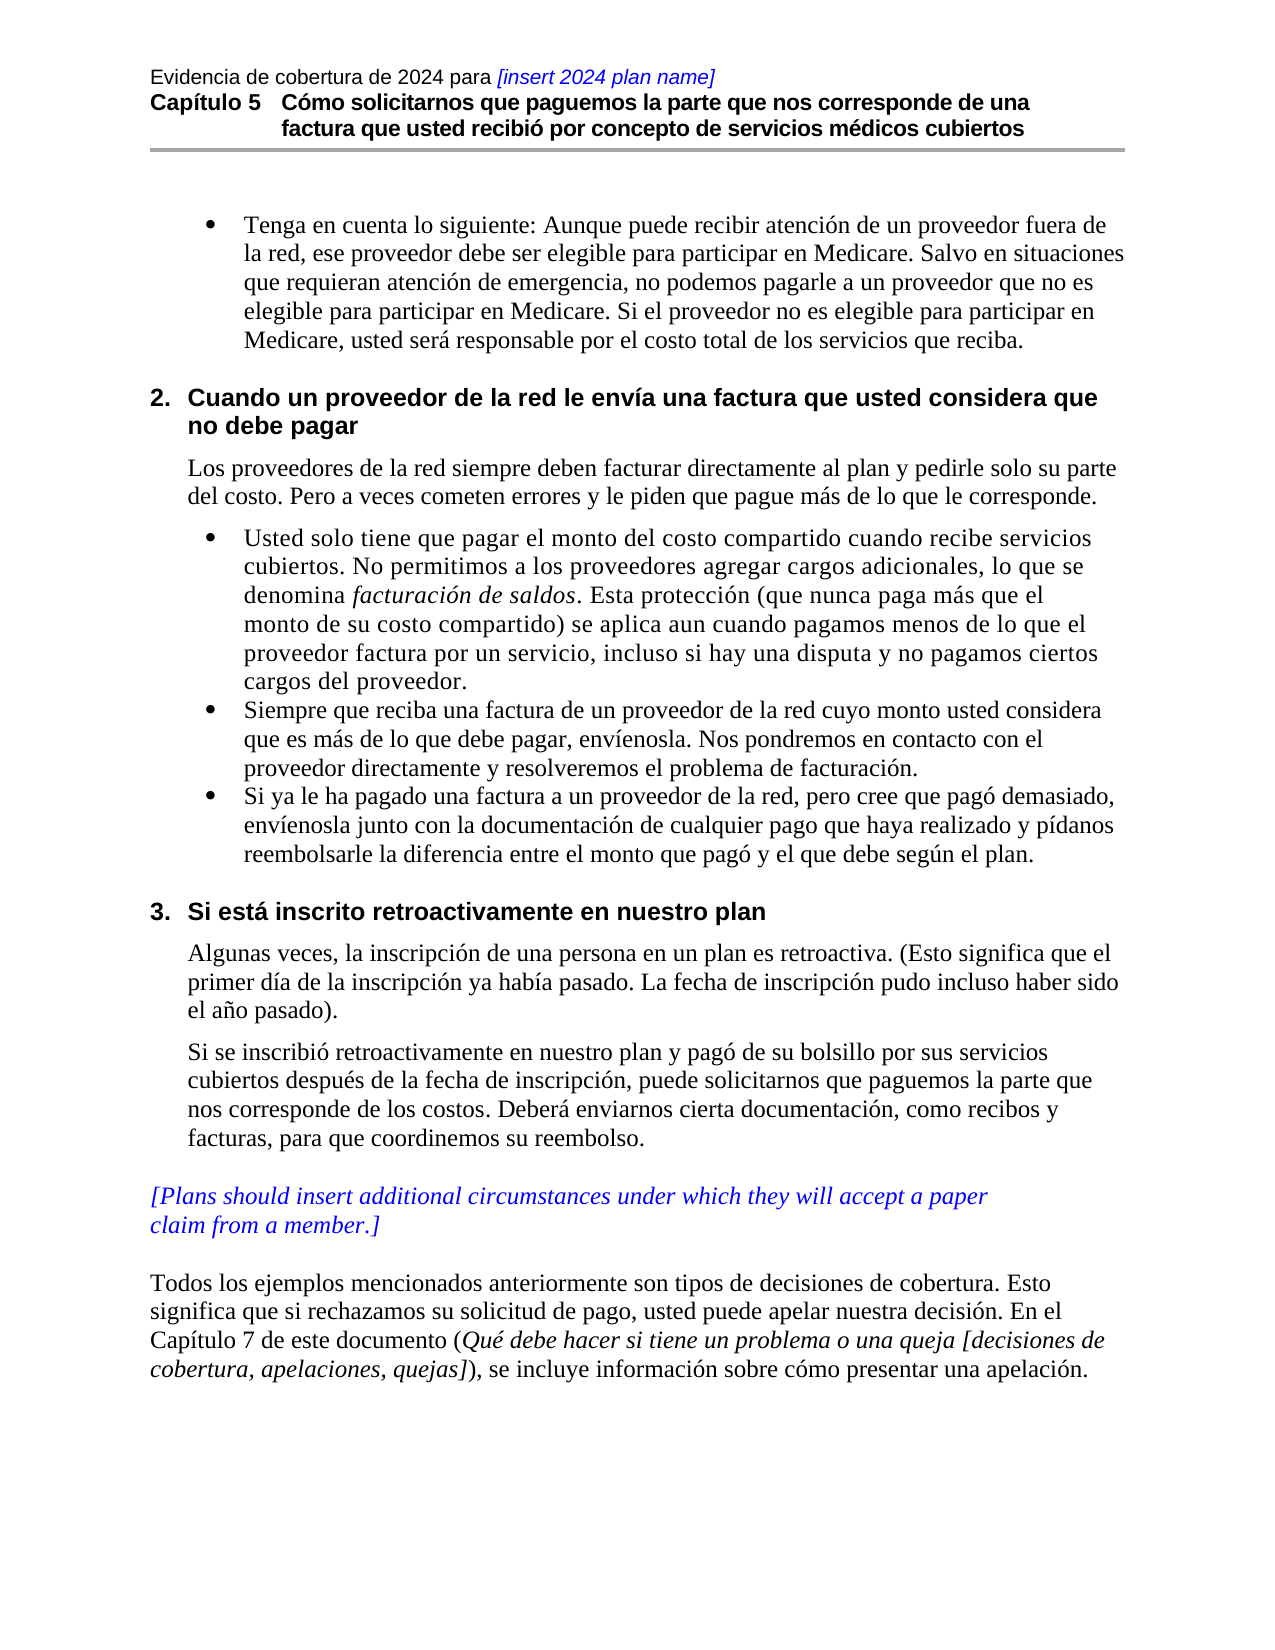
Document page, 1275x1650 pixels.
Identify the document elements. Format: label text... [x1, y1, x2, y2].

subtitle 2. Cuando un proveedor de la red le envía una factura que usted considera que no debe pagar [150, 383, 1125, 440]
subtitle 3. Si está inscrito retroactivamente en nuestro plan [150, 897, 1125, 926]
text [Plans should insert additional circumstances under which they will accept a paper claim from a member.] [150, 1181, 1050, 1238]
list Usted solo tiene que pagar el monto del costo compartido cuando recibe servicios cubiertos. No permitimos a los proveedores agregar cargos adicionales, lo que se denomina facturación de saldos. Esta protección (que nunca paga más que el monto de su costo compartido) se aplica aun cuando pagamos menos de lo que el proveedor factura por un servicio, incluso si hay una disputa y no pagamos ciertos cargos del proveedor. [206, 523, 1125, 695]
text Si se inscribió retroactivamente en nuestro plan y pagó de su bolsillo por sus servicios cubiertos después de la fecha de inscripción, puede solicitarnos que paguemos la parte que nos corresponde de los costos. Deberá enviarnos cierta documentación, como recibos y facturas, para que coordinemos su reembolso. [187, 1037, 1125, 1152]
list Tenga en cuenta lo siguiente: Aunque puede recibir atención de un proveedor fuera de la red, ese proveedor debe ser elegible para participar en Medicare. Salvo en situaciones que requieran atención de emergencia, no podemos pagarle a un proveedor que no es elegible para participar en Medicare. Si el proveedor no es elegible para participar en Medicare, usted será responsable por el costo total de los servicios que reciba. [206, 210, 1125, 353]
list Si ya le ha pagado una factura a un proveedor de la red, pero cree que pagó demasiado, envíenosla junto con la documentación de cualquier pago que haya realizado y pídanos reembolsarle la diferencia entre el monto que pagó y el que debe según el plan. [206, 781, 1125, 868]
text Algunas veces, la inscripción de una persona en un plan es retroactiva. (Esto significa que el primer día de la inscripción ya había pasado. La fecha de inscripción pudo incluso haber sido el año pasado). [187, 938, 1125, 1024]
text Todos los ejemplos mencionados anteriormente son tipos de decisiones de cobertura. Esto significa que si rechazamos su solicitud de pago, usted puede apelar nuestra decisión. En el Capítulo 7 de este documento (Qué debe hacer si tiene un problema o una queja [decisiones de cobertura, apelaciones, quejas]), se incluye información sobre cómo presentar una apelación. [150, 1268, 1125, 1383]
list Siempre que reciba una factura de un proveedor de la red cuyo monto usted considera que es más de lo que debe pagar, envíenosla. Nos pondremos en contacto con el proveedor directamente y resolveremos el problema de facturación. [206, 695, 1125, 781]
text Los proveedores de la red siempre deben facturar directamente al plan y pedirle solo su parte del costo. Pero a veces cometen errores y le piden que pague más de lo que le corresponde. [187, 453, 1125, 510]
